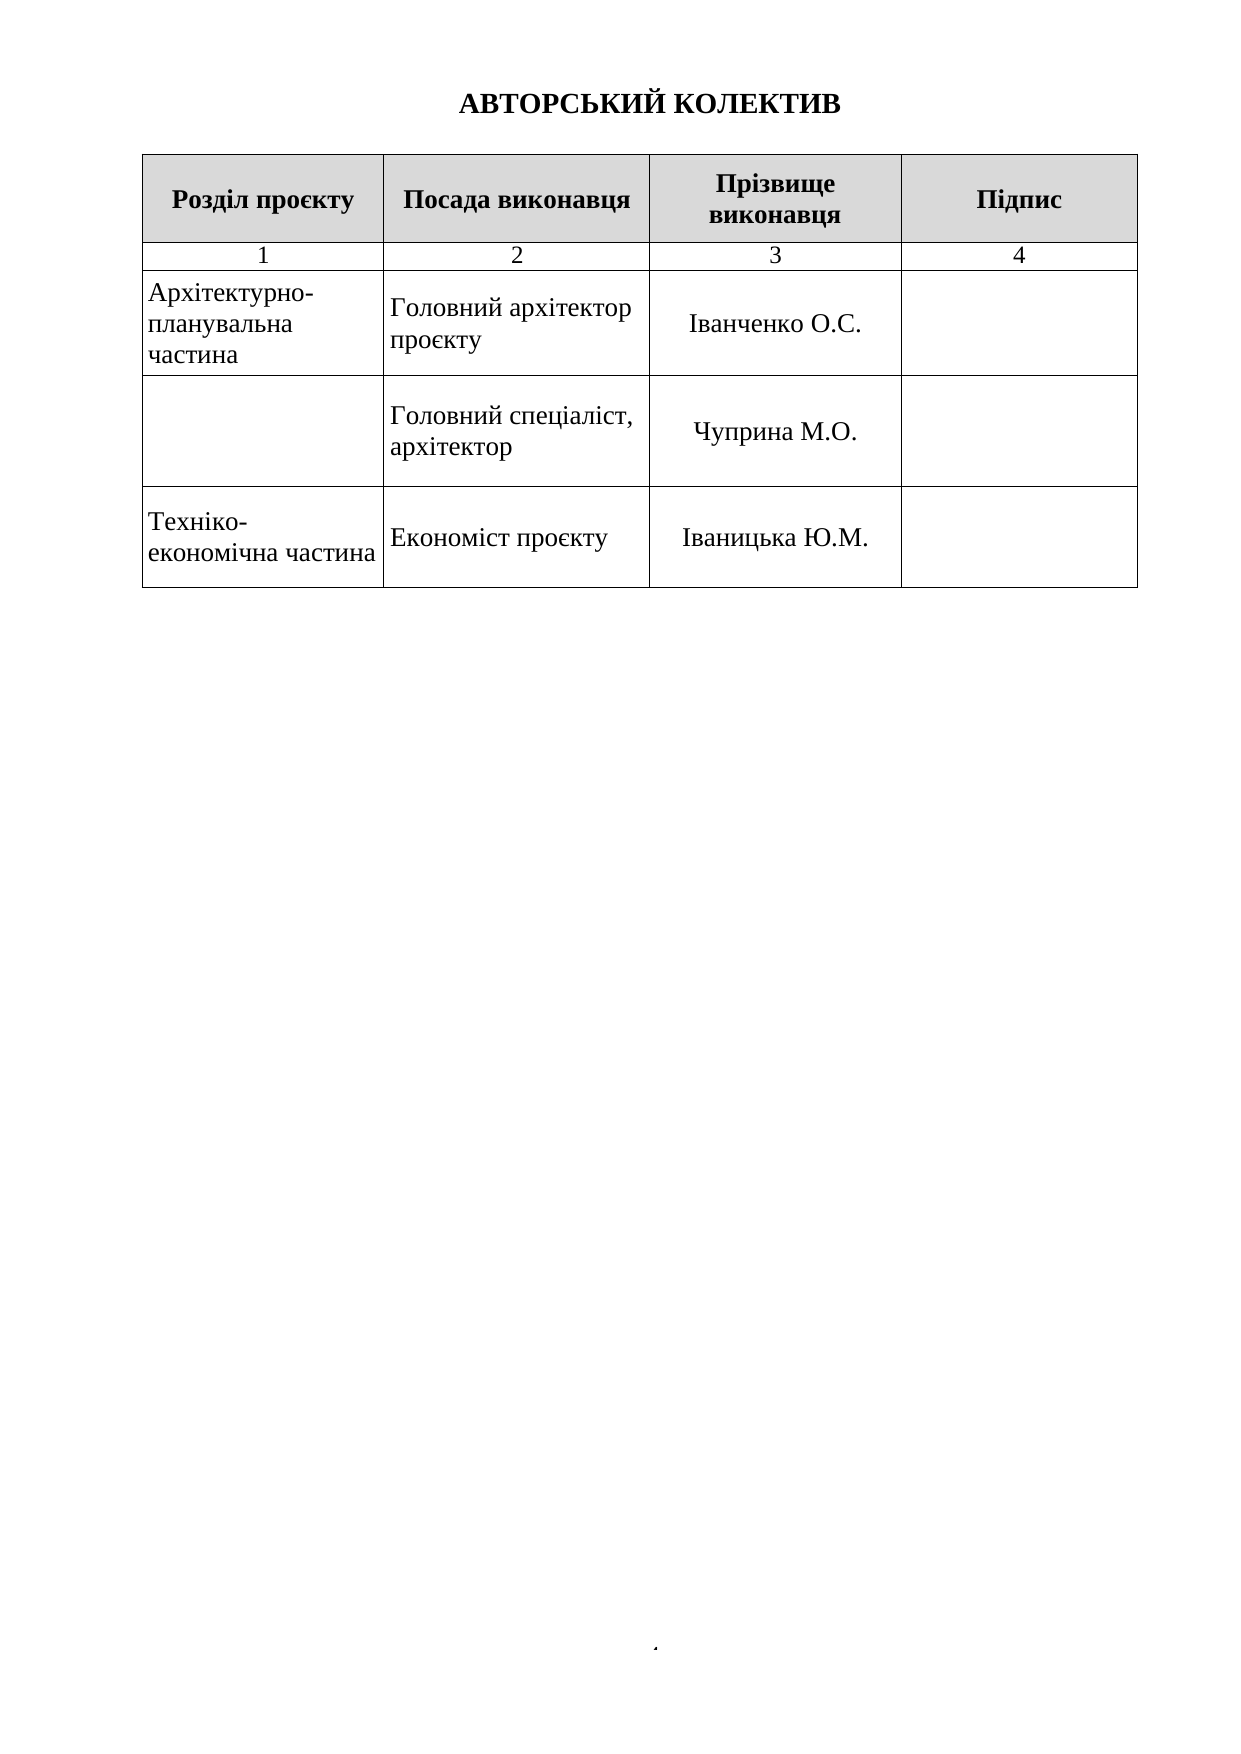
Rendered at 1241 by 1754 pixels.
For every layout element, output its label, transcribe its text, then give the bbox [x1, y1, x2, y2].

table_cell Головний спеціаліст, архітектор [384, 376, 649, 486]
table_cell Чуприна М.О. [650, 376, 901, 486]
table_header Прізвище виконавця [650, 155, 901, 242]
table_header Посада виконавця [384, 155, 649, 242]
table_cell Економіст проєкту [384, 487, 649, 587]
table_header Розділ проєкту [143, 155, 383, 242]
table_cell 2 [384, 243, 649, 270]
table_cell Архітектурно- планувальна частина [143, 271, 383, 375]
table_cell Головний архітектор проєкту [384, 271, 649, 375]
table_cell [902, 487, 1137, 587]
table_header Підпис [902, 155, 1137, 242]
subtitle АВТОРСЬКИЙ КОЛЕКТИВ [457, 86, 843, 120]
table_cell [902, 271, 1137, 375]
table_cell 4 [902, 243, 1137, 270]
table_cell Іваницька Ю.М. [650, 487, 901, 587]
table_cell Іванченко О.С. [650, 271, 901, 375]
table_cell 3 [650, 243, 901, 270]
table_cell 1 [143, 243, 383, 270]
table_cell Техніко- економічна частина [143, 487, 383, 587]
table_cell [143, 376, 383, 486]
table_cell [902, 376, 1137, 486]
